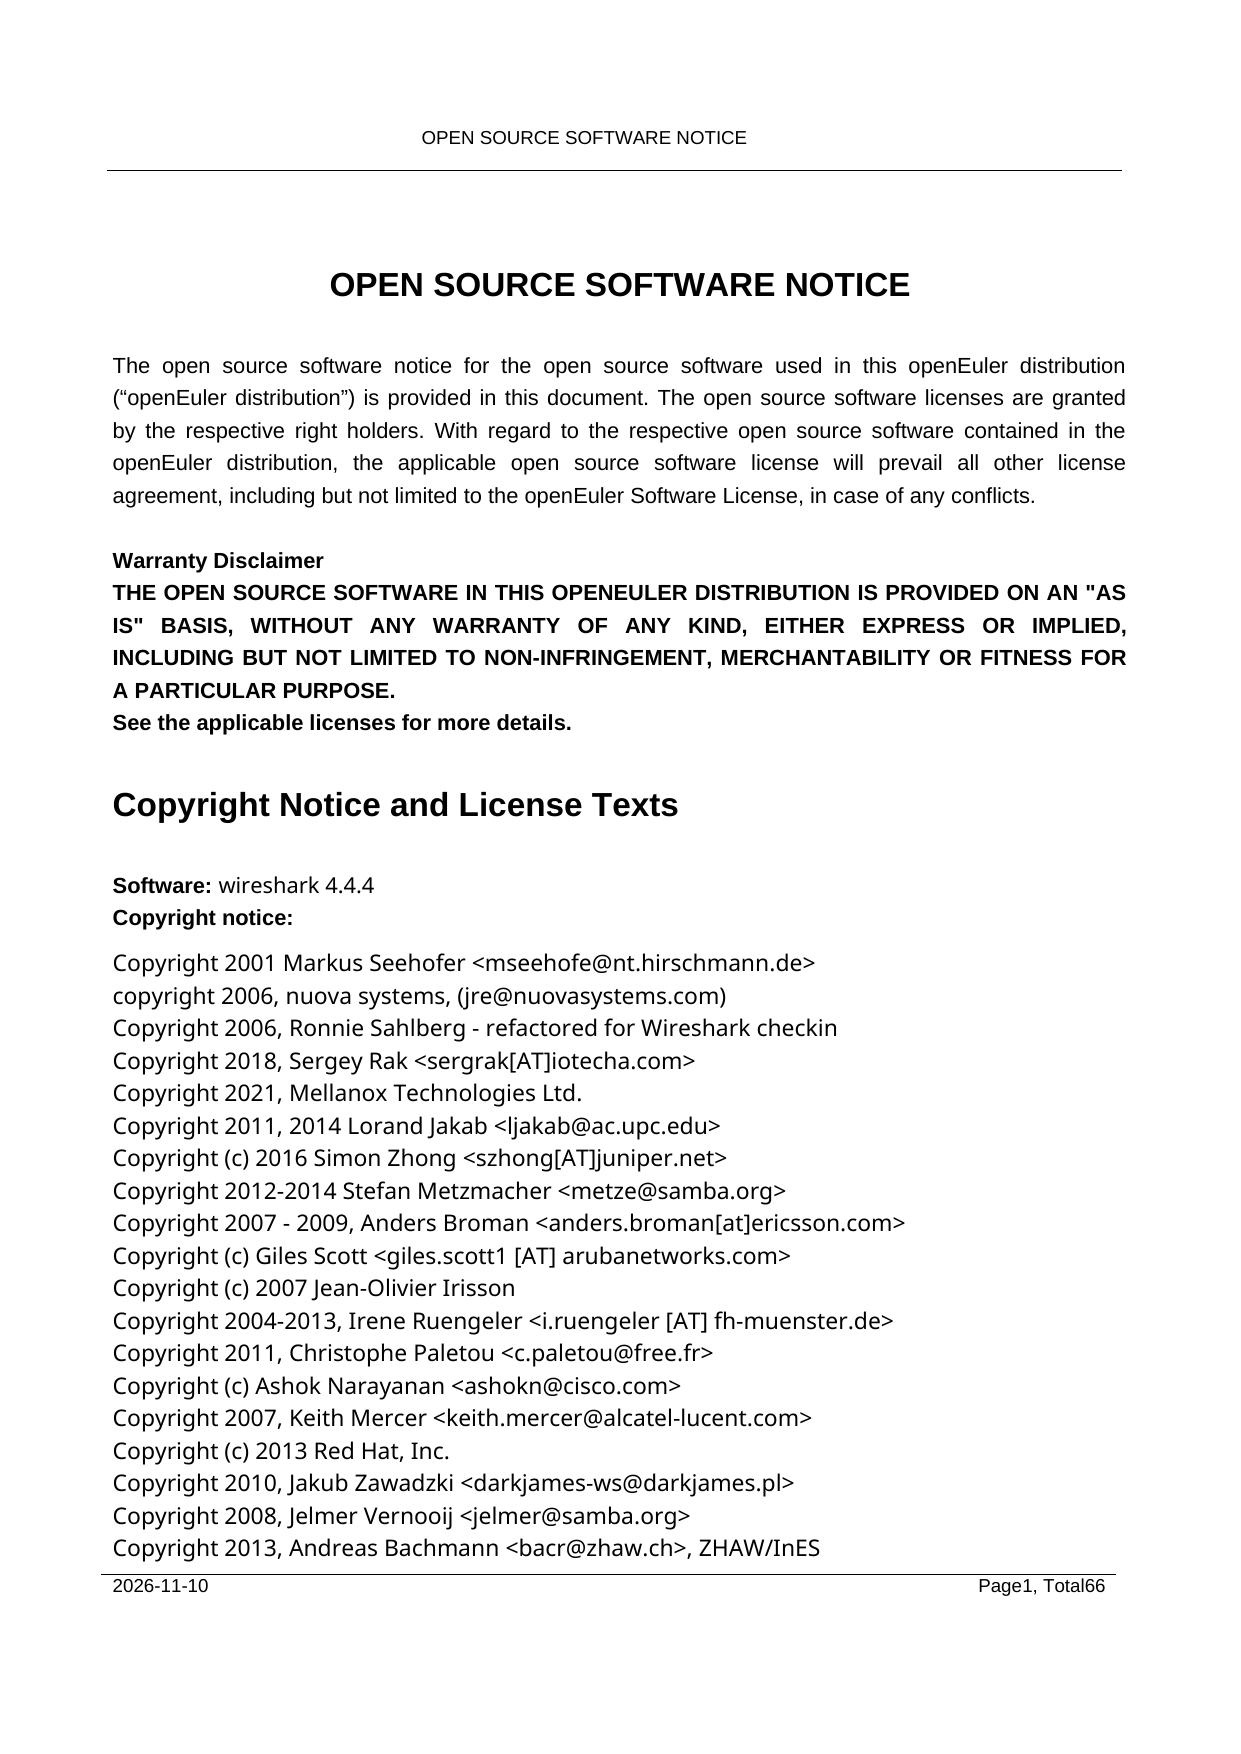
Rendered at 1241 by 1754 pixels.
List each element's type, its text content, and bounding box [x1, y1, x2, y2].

text The open source software notice for the open source software used in this openEuler distribution (“openEuler distribution”) is provided in this document. The open source software licenses are granted by the respective right holders. With regard to the respective open source software contained in the openEuler distribution, the applicable open source software license will prevail all other license agreement, including but not limited to the openEuler Software License, in case of any conflicts. [112, 349, 1128, 511]
text Copyright Notice and License Texts [112, 771, 1128, 836]
text Copyright notice: [112, 901, 1128, 934]
text THE OPEN SOURCE SOFTWARE IN THIS OPENEULER DISTRIBUTION IS PROVIDED ON AN "AS IS" BASIS, WITHOUT ANY WARRANTY OF ANY KIND, EITHER EXPRESS OR IMPLIED, INCLUDING BUT NOT LIMITED TO NON-INFRINGEMENT, MERCHANTABILITY OR FITNESS FOR A PARTICULAR PURPOSE. See the applicable licenses for more details. [112, 576, 1128, 739]
title Software: wireshark 4.4.4 [112, 869, 1128, 901]
text OPEN SOURCE SOFTWARE NOTICE [112, 251, 1128, 316]
text Warranty Disclaimer [112, 544, 1128, 576]
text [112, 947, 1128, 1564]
